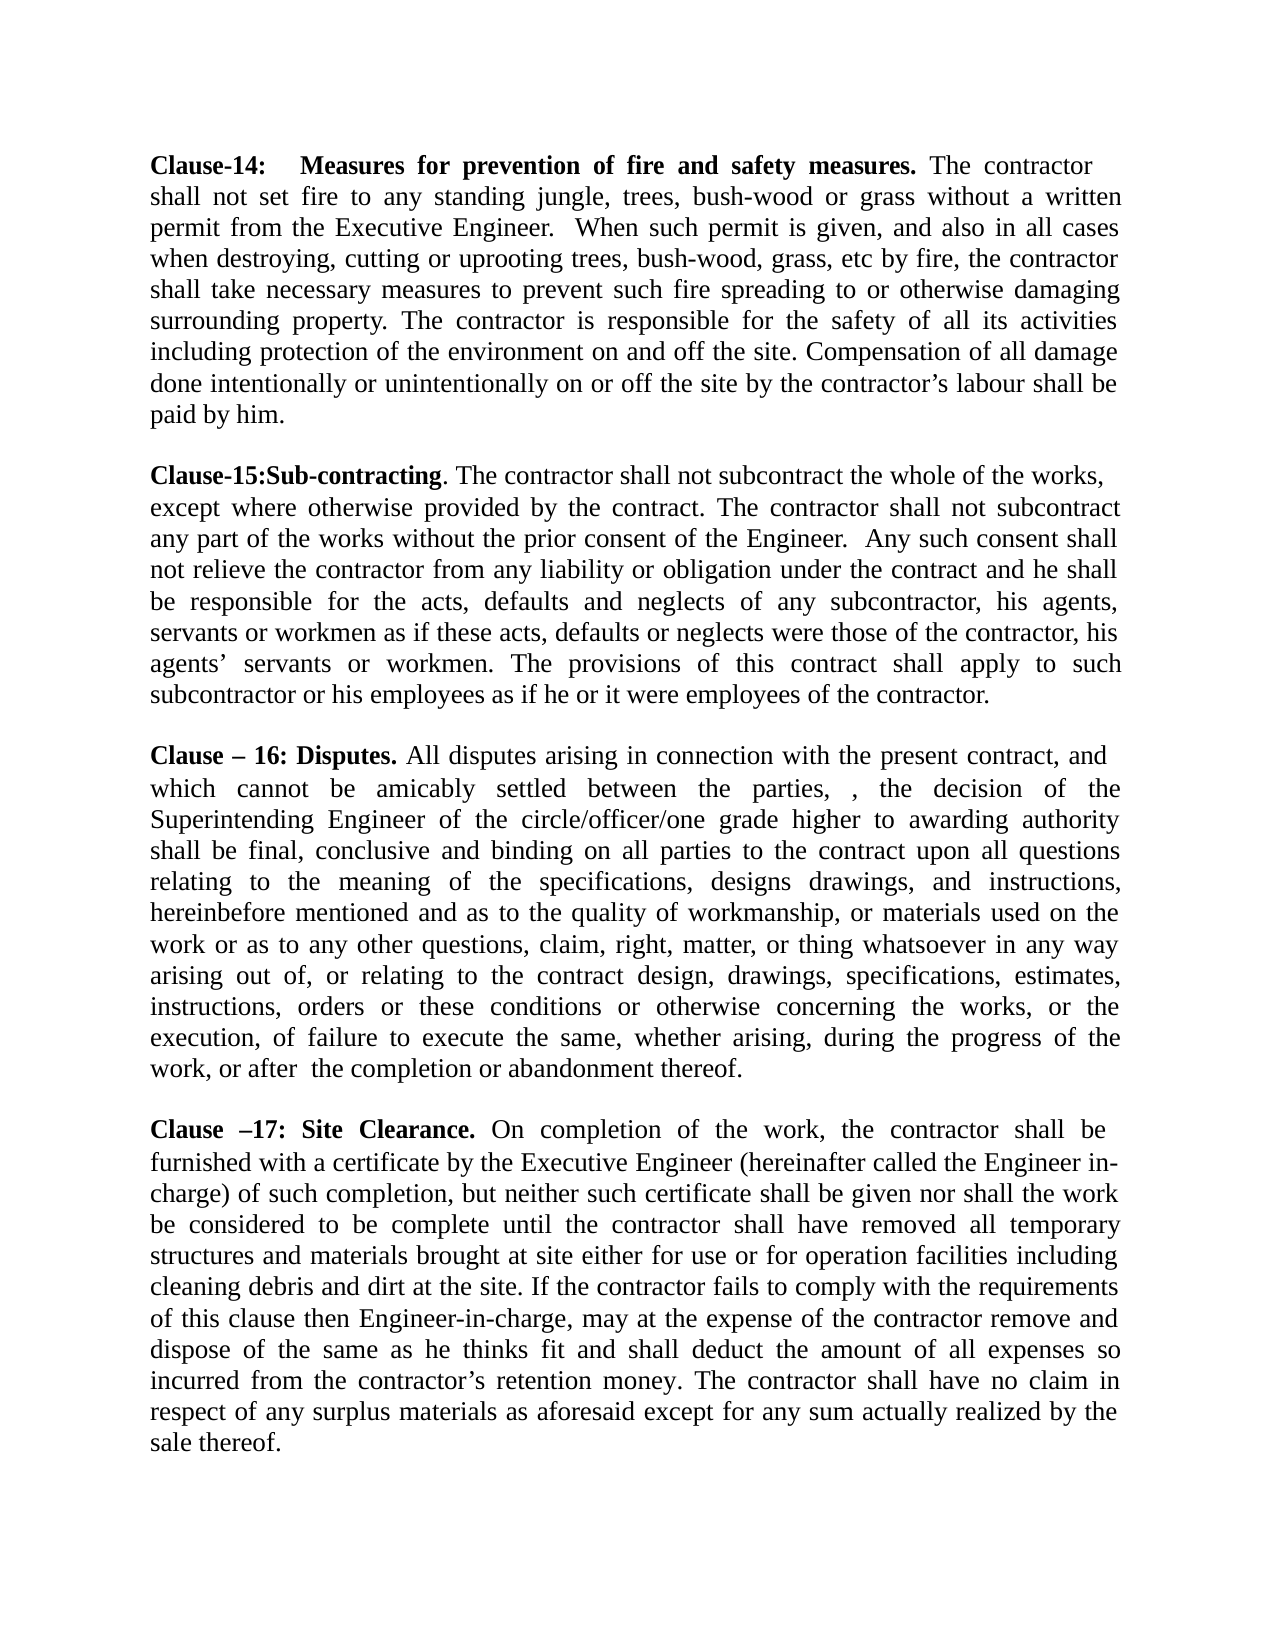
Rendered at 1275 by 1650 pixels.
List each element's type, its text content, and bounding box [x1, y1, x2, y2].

text subcontractor or his employees as if he or it were employees of the contractor. [150, 679, 1169, 710]
text work, or after the completion or abandonment thereof. [150, 1053, 1169, 1084]
text of this clause then Engineer-in-charge, may at the expense of the contractor remove and [150, 1302, 1169, 1333]
text incurred from the contractor’s retention money. The contractor shall have no claim in [150, 1364, 1169, 1396]
text structures and materials brought at site either for use or for operation facilities including [150, 1240, 1169, 1271]
text when destroying, cutting or uprooting trees, bush-wood, grass, etc by fire, the contractor [150, 242, 1169, 273]
text any part of the works without the prior consent of the Engineer. Any such consent shall [150, 523, 1169, 554]
text shall not set fire to any standing jungle, trees, bush-wood or grass without a written [150, 180, 1169, 211]
text shall take necessary measures to prevent such fire spreading to or otherwise damaging [150, 273, 1169, 305]
text execution, of failure to execute the same, whether arising, during the progress of the [150, 1022, 1169, 1053]
text Clause – 16: Disputes. All disputes arising in connection with the present contract, and [150, 735, 1169, 772]
text work or as to any other questions, claim, right, matter, or thing whatsoever in any way [150, 928, 1169, 959]
text be considered to be complete until the contractor shall have removed all temporary [150, 1208, 1169, 1240]
text dispose of the same as he thinks fit and shall deduct the amount of all expenses so [150, 1333, 1169, 1364]
text servants or workmen as if these acts, defaults or neglects were those of the contractor, his [150, 617, 1169, 648]
text not relieve the contractor from any liability or obligation under the contract and he shall [150, 554, 1169, 585]
text relating to the meaning of the specifications, designs drawings, and instructions, [150, 866, 1169, 897]
text agents’ servants or workmen. The provisions of this contract shall apply to such [150, 648, 1169, 679]
text hereinbefore mentioned and as to the quality of workmanship, or materials used on the [150, 897, 1169, 928]
text except where otherwise provided by the contract. The contractor shall not subcontract [150, 492, 1169, 523]
text furnished with a certificate by the Executive Engineer (hereinafter called the Engineer in- [150, 1146, 1169, 1177]
text including protection of the environment on and off the site. Compensation of all damage [150, 336, 1169, 367]
text charge) of such completion, but neither such certificate shall be given nor shall the work [150, 1177, 1169, 1208]
text instructions, orders or these conditions or otherwise concerning the works, or the [150, 990, 1169, 1022]
text which cannot be amicably settled between the parties, , the decision of the [150, 772, 1169, 803]
text permit from the Executive Engineer. When such permit is given, and also in all cases [150, 211, 1169, 242]
text Clause-14: Measures for prevention of fire and safety measures. The contractor [150, 150, 1169, 180]
text sale thereof. [150, 1427, 1169, 1458]
text arising out of, or relating to the contract design, drawings, specifications, estimates, [150, 959, 1169, 990]
text respect of any surplus materials as aforesaid except for any sum actually realized by the [150, 1396, 1169, 1427]
text done intentionally or unintentionally on or off the site by the contractor’s labour shall be [150, 367, 1169, 398]
text paid by him. [150, 398, 1169, 429]
text cleaning debris and dirt at the site. If the contractor fails to comply with the requirements [150, 1271, 1169, 1302]
text Clause-15:Sub-contracting. The contractor shall not subcontract the whole of the works, [150, 454, 1169, 492]
text Clause –17: Site Clearance. On completion of the work, the contractor shall be [150, 1109, 1169, 1146]
text shall be final, conclusive and binding on all parties to the contract upon all questions [150, 835, 1169, 866]
text be responsible for the acts, defaults and neglects of any subcontractor, his agents, [150, 585, 1169, 617]
text Superintending Engineer of the circle/officer/one grade higher to awarding authority [150, 803, 1169, 835]
text surrounding property. The contractor is responsible for the safety of all its activities [150, 305, 1169, 336]
